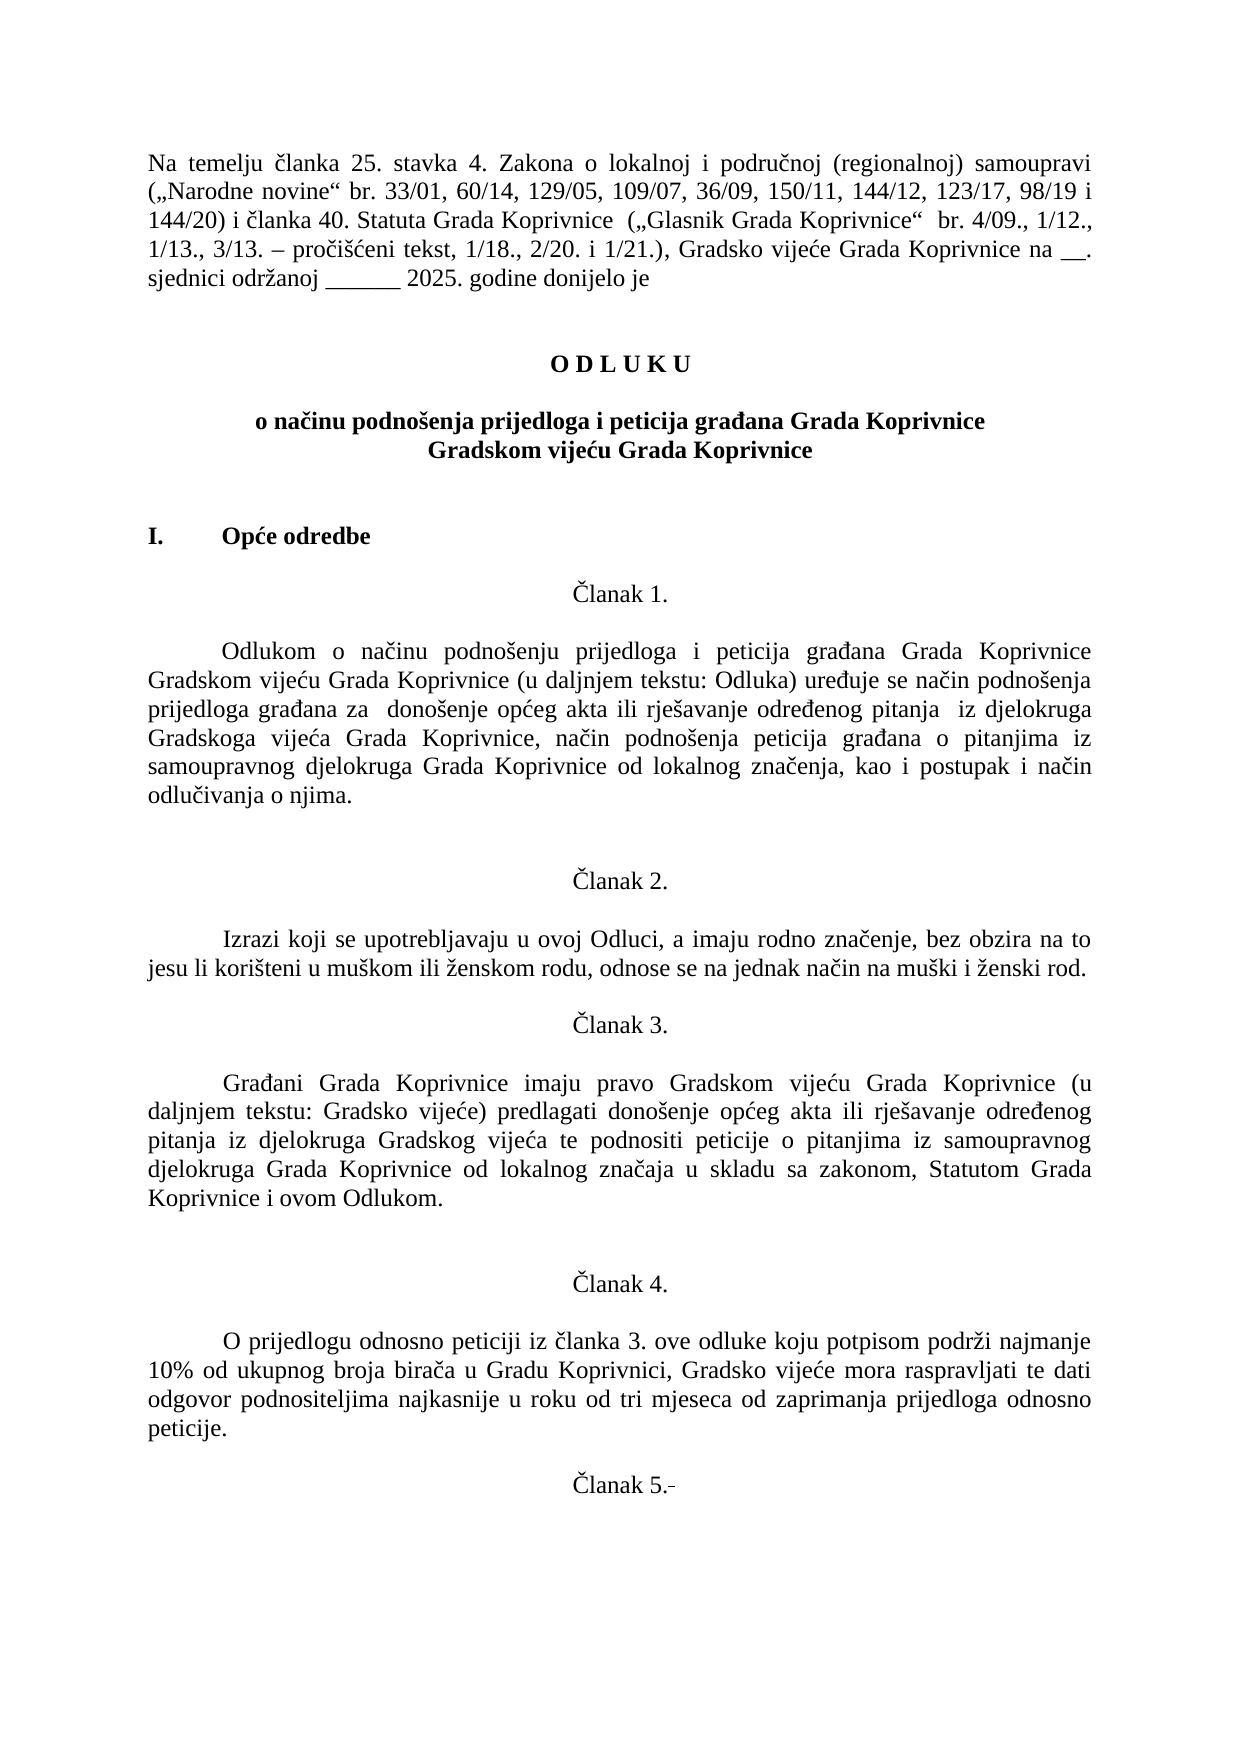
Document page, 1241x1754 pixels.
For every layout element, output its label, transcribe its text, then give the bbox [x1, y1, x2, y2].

text Članak 1. [148, 579, 1093, 608]
text Članak 5. [148, 1470, 1093, 1499]
text Članak 4. [148, 1269, 1093, 1298]
text O D L U K U [148, 349, 1093, 378]
text Građani Grada Koprivnice imaju pravo Gradskom vijeću Grada Koprivnice (u daljnjem tekstu: Gradsko vijeće) predlagati donošenje općeg akta ili rješavanje određenog pitanja iz djelokruga Gradskog vijeća te podnositi peticije o pitanjima iz samoupravnog djelokruga Grada Koprivnice od lokalnog značaja u skladu sa zakonom, Statutom Grada Koprivnice i ovom Odlukom. [148, 1068, 1093, 1211]
text Na temelju članka 25. stavka 4. Zakona o lokalnoj i područnoj (regionalnoj) samoupravi („Narodne novine“ br. 33/01, 60/14, 129/05, 109/07, 36/09, 150/11, 144/12, 123/17, 98/19 i 144/20) i članka 40. Statuta Grada Koprivnice („Glasnik Grada Koprivnice“ br. 4/09., 1/12., 1/13., 3/13. – pročišćeni tekst, 1/18., 2/20. i 1/21.), Gradsko vijeće Grada Koprivnice na __. sjednici održanoj ______ 2025. godine donijelo je [148, 148, 1093, 291]
text Odlukom o načinu podnošenju prijedloga i peticija građana Grada Koprivnice Gradskom vijeću Grada Koprivnice (u daljnjem tekstu: Odluka) uređuje se način podnošenja prijedloga građana za donošenje općeg akta ili rješavanje određenog pitanja iz djelokruga Gradskoga vijeća Grada Koprivnice, način podnošenja peticija građana o pitanjima iz samoupravnog djelokruga Grada Koprivnice od lokalnog značenja, kao i postupak i način odlučivanja o njima. [148, 636, 1093, 809]
text Gradskom vijeću Grada Koprivnice [148, 435, 1093, 464]
text Članak 2. [148, 866, 1093, 895]
text O prijedlogu odnosno peticiji iz članka 3. ove odluke koju potpisom podrži najmanje 10% od ukupnog broja birača u Gradu Koprivnici, Gradsko vijeće mora raspravljati te dati odgovor podnositeljima najkasnije u roku od tri mjeseca od zaprimanja prijedloga odnosno peticije. [148, 1326, 1093, 1441]
text o načinu podnošenja prijedloga i peticija građana Grada Koprivnice [148, 406, 1093, 435]
text I. Opće odredbe [148, 521, 1093, 550]
text Izrazi koji se upotrebljavaju u ovoj Odluci, a imaju rodno značenje, bez obzira na to jesu li korišteni u muškom ili ženskom rodu, odnose se na jednak način na muški i ženski rod. [148, 924, 1093, 981]
text Članak 3. [148, 1010, 1093, 1039]
